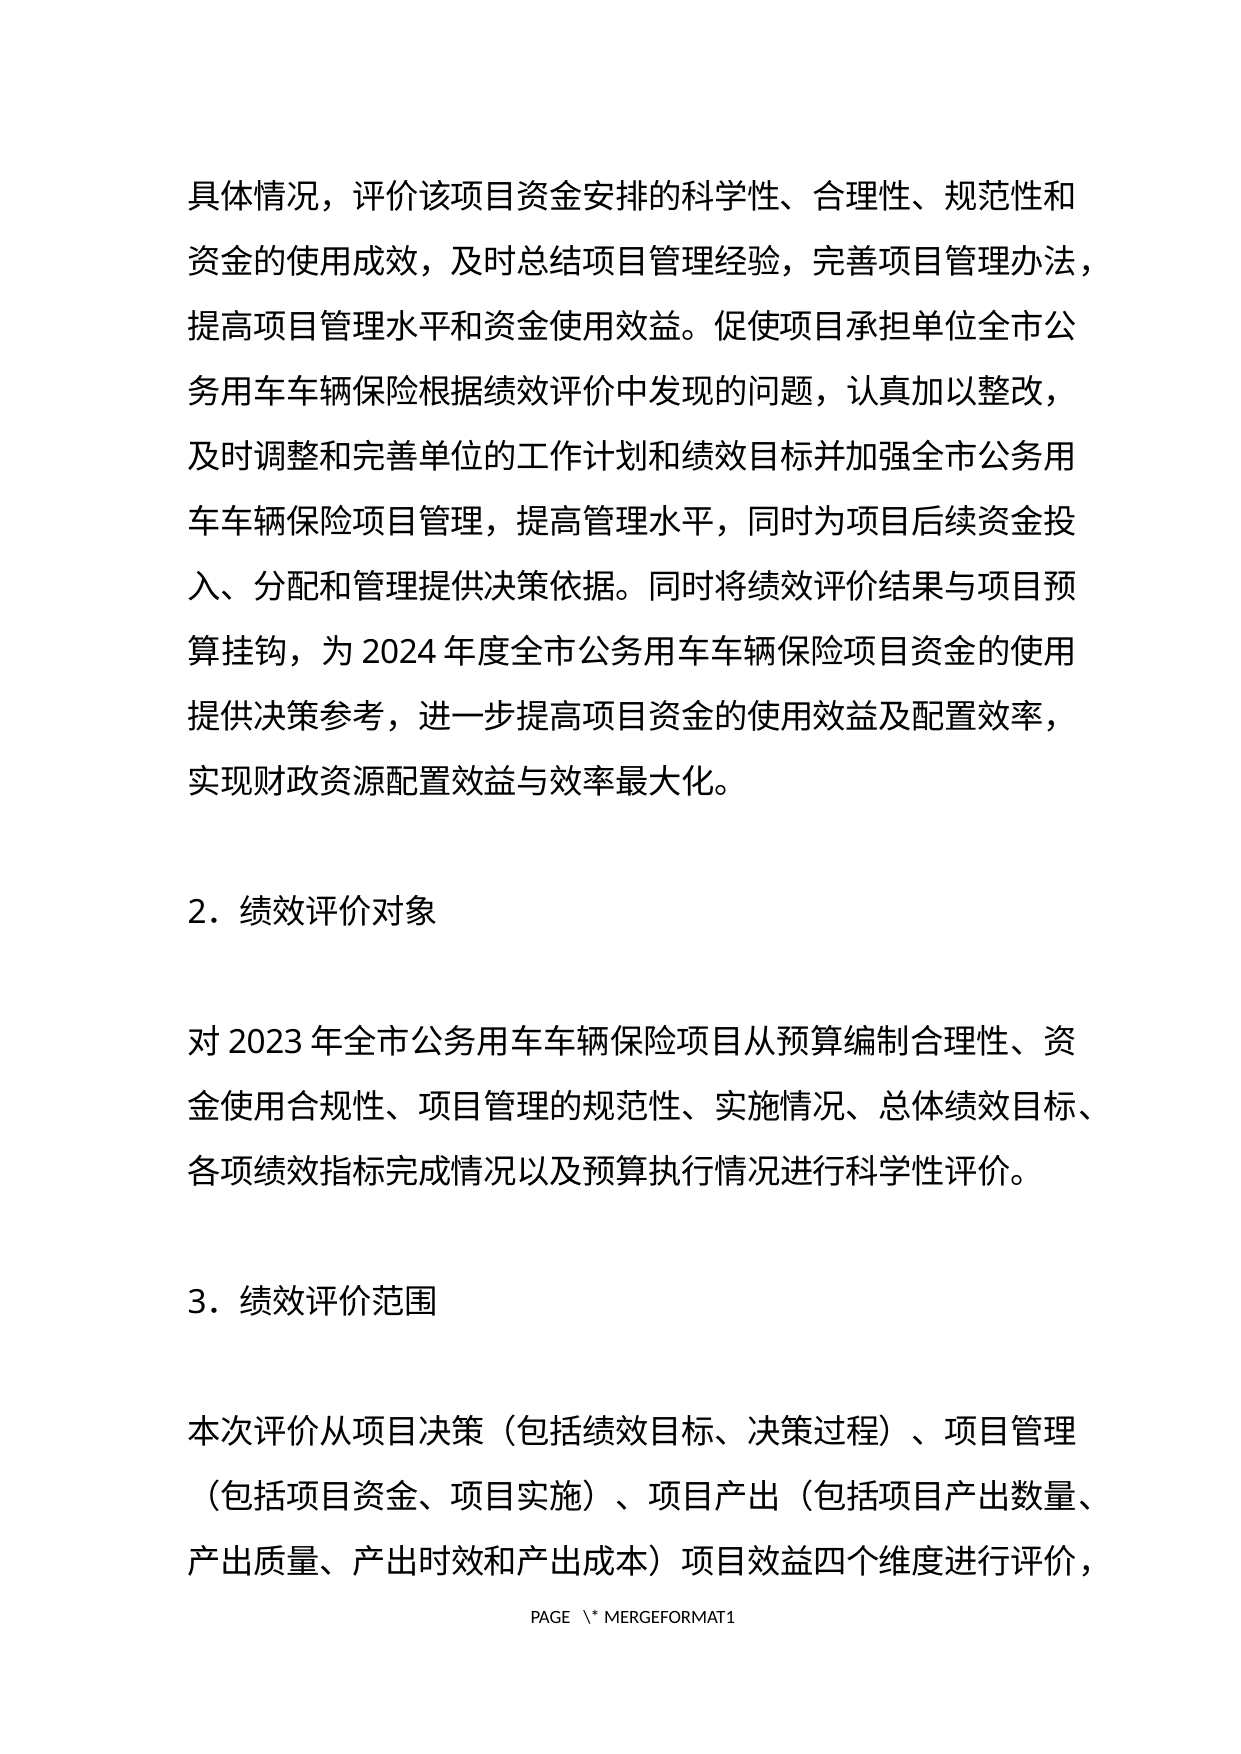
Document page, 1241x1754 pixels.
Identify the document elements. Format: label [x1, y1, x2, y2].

text [187, 162, 1078, 1592]
